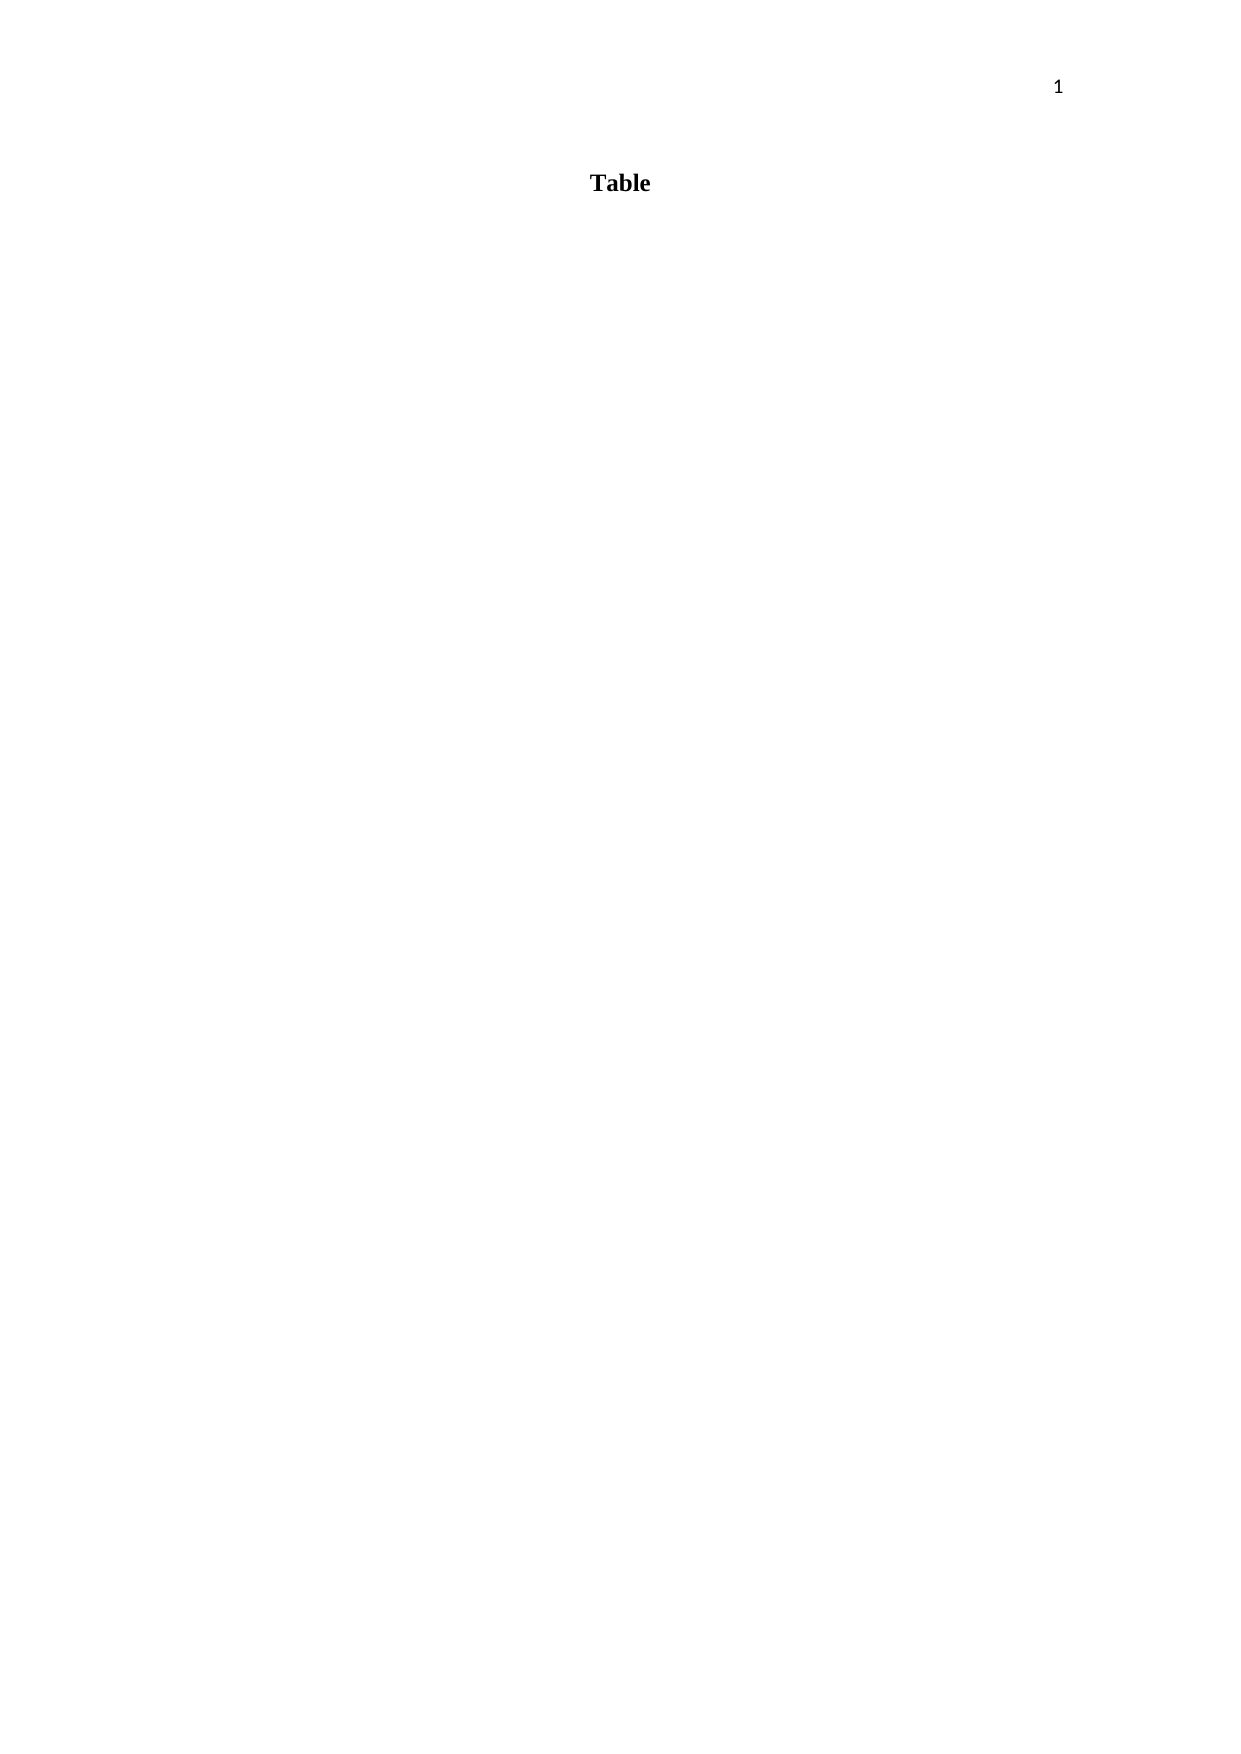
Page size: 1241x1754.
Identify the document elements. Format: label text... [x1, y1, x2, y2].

text Table [177, 168, 1063, 197]
